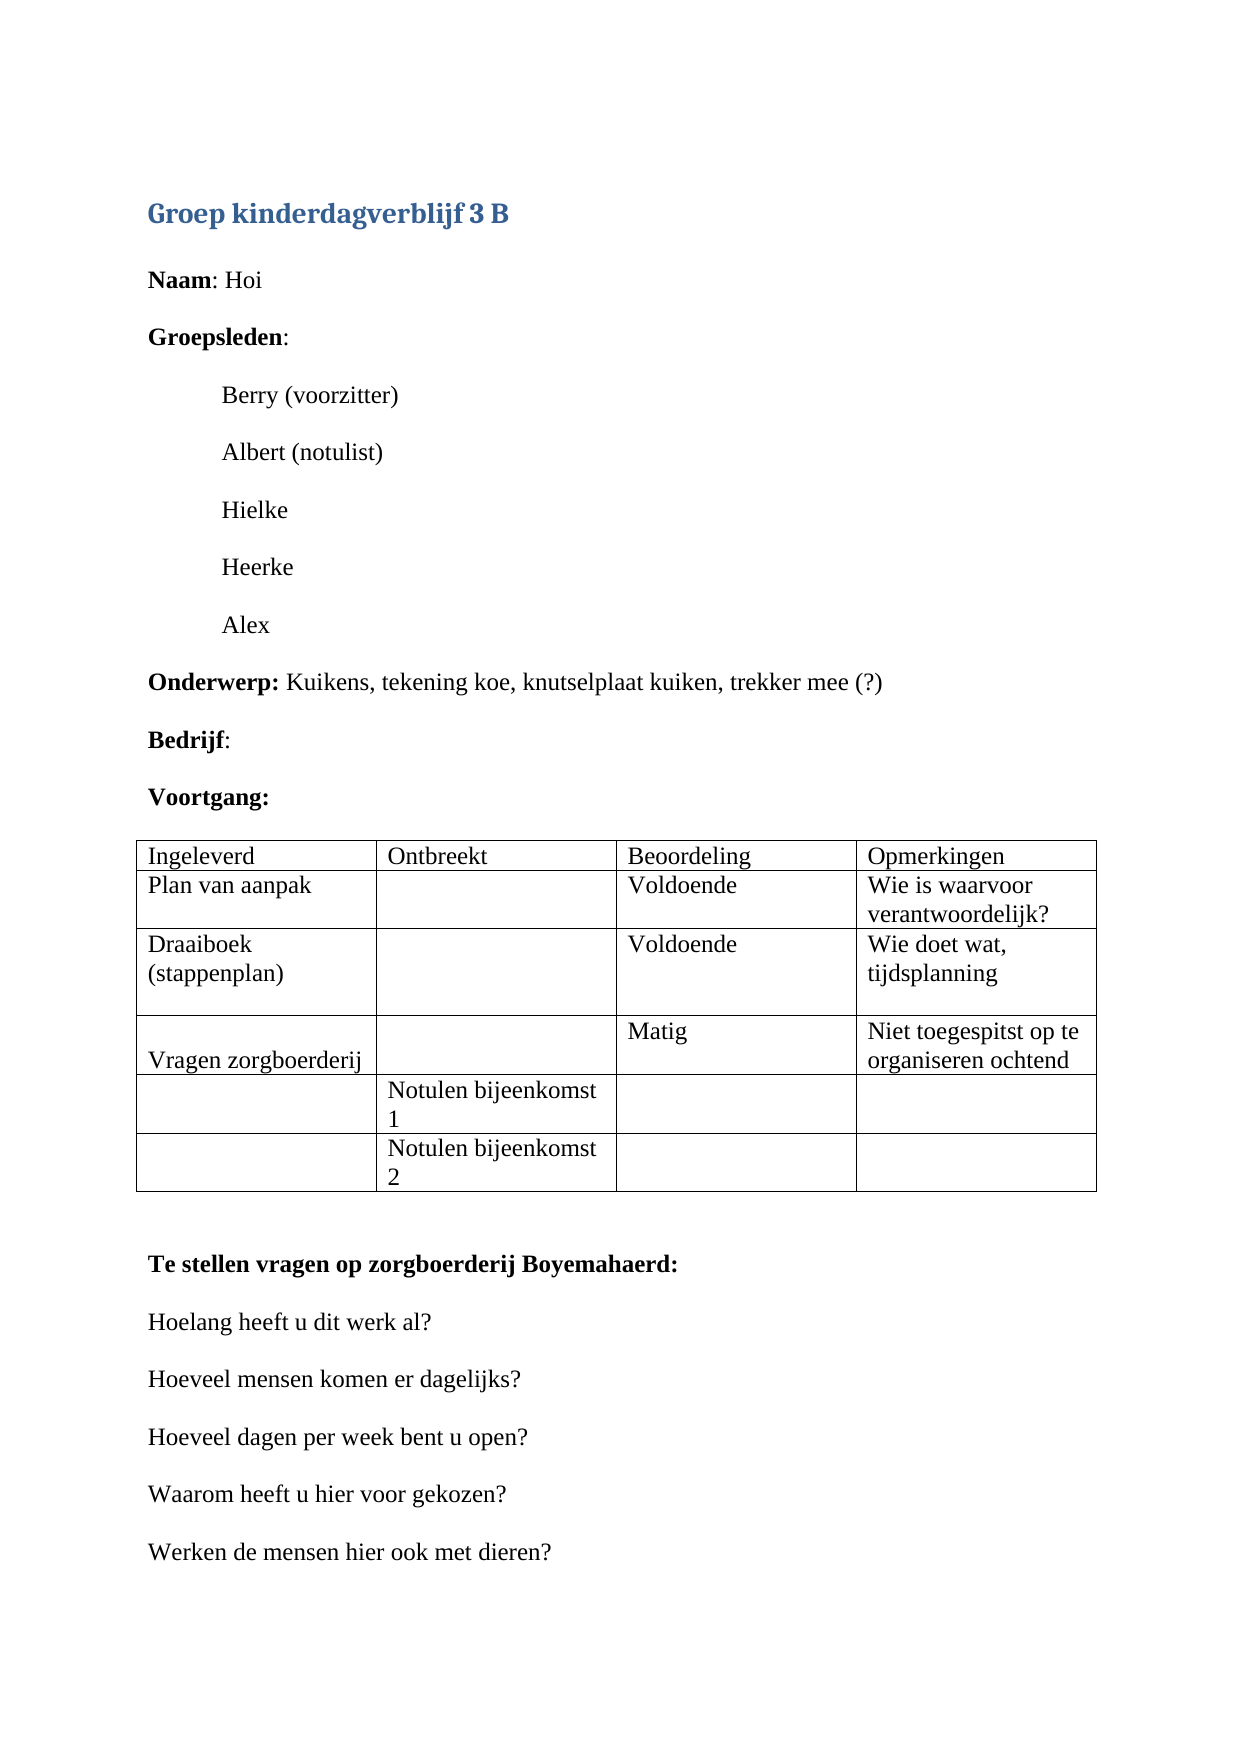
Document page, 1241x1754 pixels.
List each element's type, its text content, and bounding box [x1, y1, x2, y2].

table_cell [617, 1075, 856, 1132]
text Alex [148, 610, 1093, 638]
table_cell [617, 1134, 856, 1191]
table_cell Matig [617, 1016, 856, 1074]
text Berry (voorzitter) [148, 380, 1093, 408]
text Onderwerp: Kuikens, tekening koe, knutselplaat kuiken, trekker mee (?) [148, 667, 1093, 696]
subtitle Groep kinderdagverblijf 3 B [148, 198, 1093, 231]
text Werken de mensen hier ook met dieren? [148, 1537, 1093, 1566]
table_cell Wie doet wat, tijdsplanning [857, 929, 1096, 1015]
table_cell Draaiboek (stappenplan) [137, 929, 376, 1015]
table_cell [377, 1016, 616, 1074]
table_cell [377, 871, 616, 928]
text Hoeveel dagen per week bent u open? [148, 1422, 1093, 1451]
table_cell [137, 1075, 376, 1132]
table_header Opmerkingen [857, 841, 1096, 869]
text Albert (notulist) [148, 437, 1093, 466]
table_header Ingeleverd [137, 841, 376, 869]
table_cell Wie is waarvoor verantwoordelijk? [857, 871, 1096, 928]
text Hoelang heeft u dit werk al? [148, 1307, 1093, 1336]
text Naam: Hoi [148, 265, 1093, 293]
table_cell [857, 1075, 1096, 1132]
text Hielke [148, 495, 1093, 523]
table_cell Voldoende [617, 871, 856, 928]
text Bedrijf: [148, 725, 1093, 753]
table_cell Voldoende [617, 929, 856, 1015]
table_cell [377, 929, 616, 1015]
text Heerke [148, 552, 1093, 581]
text Waarom heeft u hier voor gekozen? [148, 1479, 1093, 1508]
text Voortgang: [148, 782, 1093, 811]
table_cell Niet toegespitst op te organiseren ochtend [857, 1016, 1096, 1074]
text Te stellen vragen op zorgboerderij Boyemahaerd: [148, 1249, 1093, 1278]
table_header Beoordeling [617, 841, 856, 869]
text Hoeveel mensen komen er dagelijks? [148, 1364, 1093, 1393]
text Groepsleden: [148, 322, 1093, 351]
table_cell Notulen bijeenkomst 2 [377, 1134, 616, 1191]
table_cell Notulen bijeenkomst 1 [377, 1075, 616, 1132]
table_cell Vragen zorgboerderij [137, 1016, 376, 1074]
table_cell [857, 1134, 1096, 1191]
table_cell [137, 1134, 376, 1191]
table_cell Plan van aanpak [137, 871, 376, 928]
table_header Ontbreekt [377, 841, 616, 869]
